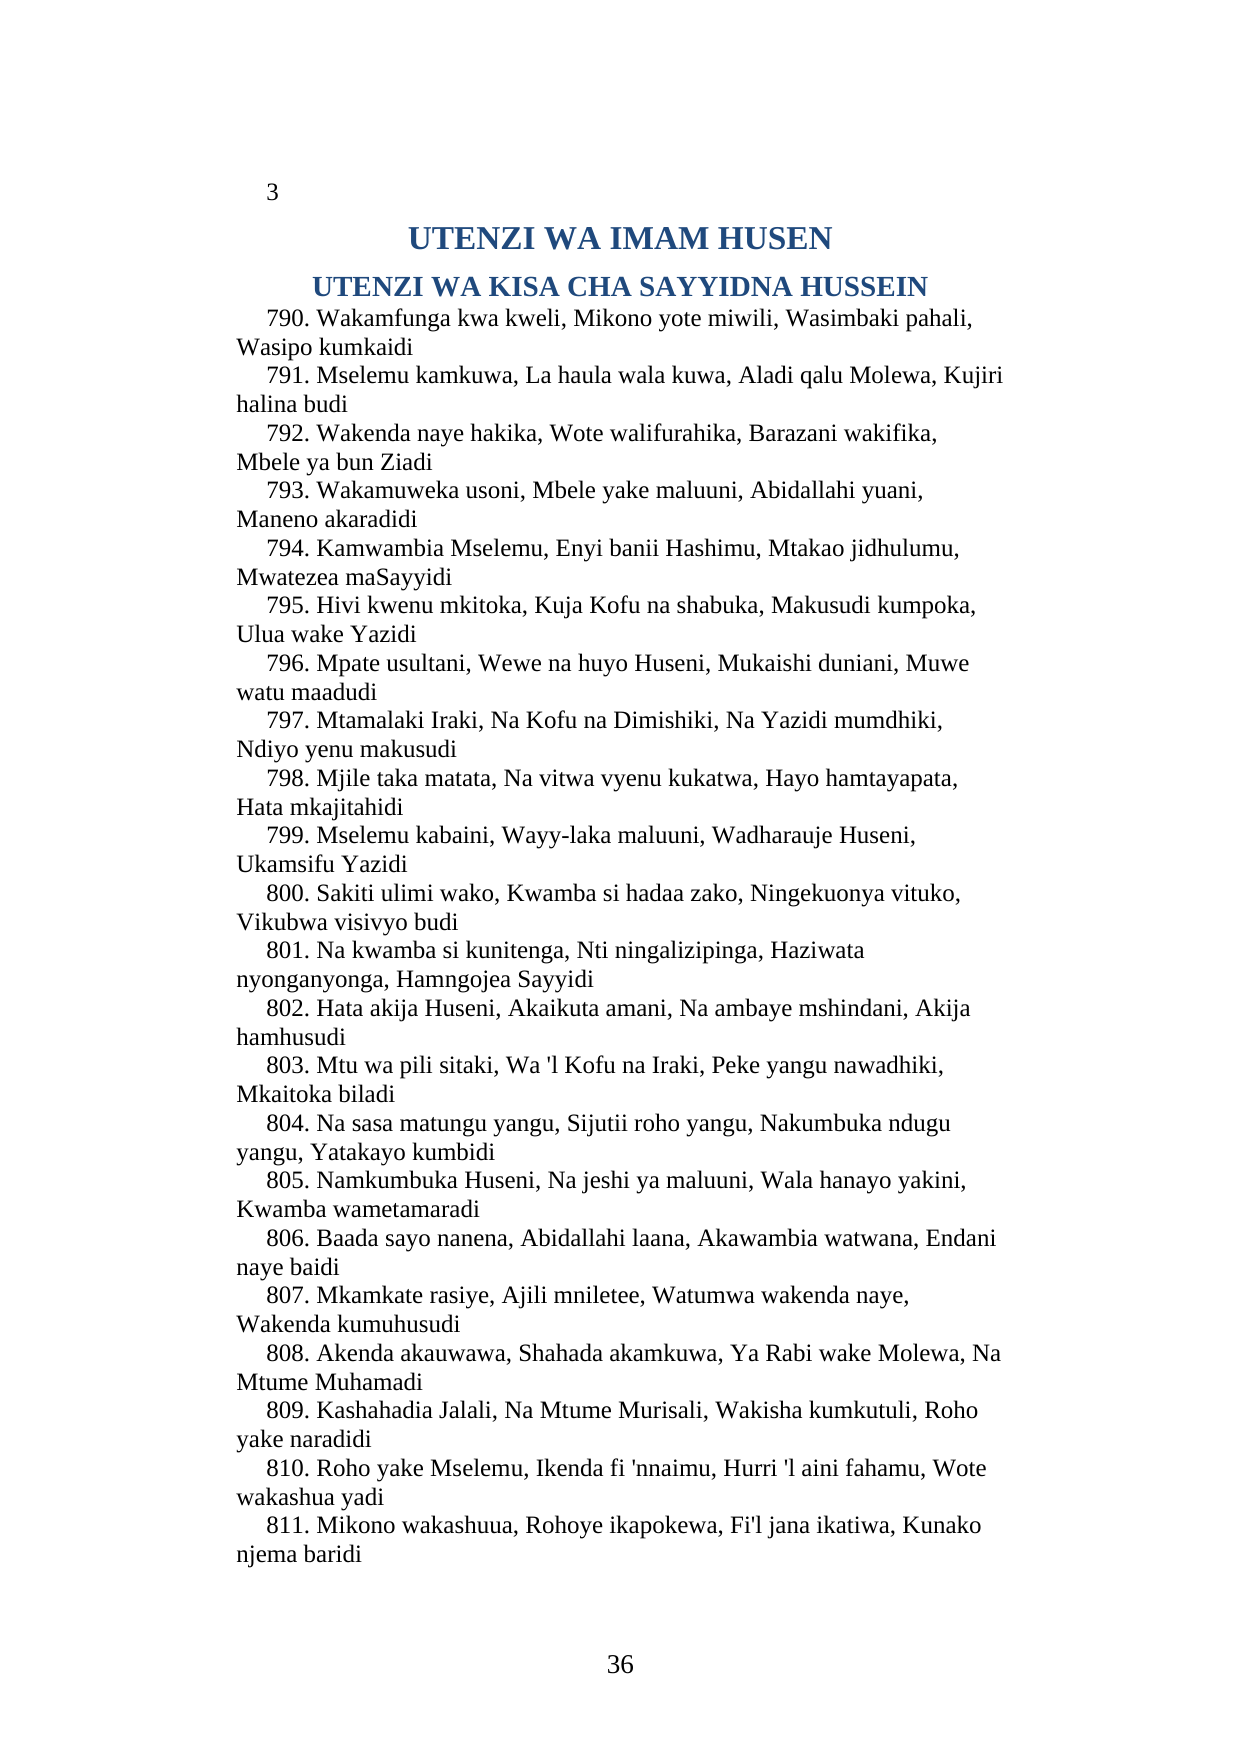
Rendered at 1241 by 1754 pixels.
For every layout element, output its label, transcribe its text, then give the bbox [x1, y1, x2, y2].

text 808. Akenda akauwawa, Shahada akamkuwa, Ya Rabi wake Molewa, Na Mtume Muhamadi [236, 1338, 1004, 1395]
text 794. Kamwambia Mselemu, Enyi banii Hashimu, Mtakao jidhulumu, Mwatezea maSayyidi [236, 533, 1004, 590]
text 811. Mikono wakashuua, Rohoye ikapokewa, Fi'l jana ikatiwa, Kunako njema baridi [236, 1510, 1004, 1568]
text 793. Wakamuweka usoni, Mbele yake maluuni, Abidallahi yuani, Maneno akaradidi [236, 475, 1004, 533]
text 807. Mkamkate rasiye, Ajili mniletee, Watumwa wakenda naye, Wakenda kumuhusudi [236, 1280, 1004, 1338]
subtitle UTENZI WA KISA CHA SAYYIDNA HUSSEIN [236, 269, 1004, 303]
text 795. Hivi kwenu mkitoka, Kuja Kofu na shabuka, Makusudi kumpoka, Ulua wake Yazidi [236, 590, 1004, 648]
text 804. Na sasa matungu yangu, Sijutii roho yangu, Nakumbuka ndugu yangu, Yatakayo kumbidi [236, 1108, 1004, 1165]
text 3 [236, 177, 1004, 206]
text 809. Kashahadia Jalali, Na Mtume Murisali, Wakisha kumkutuli, Roho yake naradidi [236, 1395, 1004, 1453]
text 790. Wakamfunga kwa kweli, Mikono yote miwili, Wasimbaki pahali, Wasipo kumkaidi [236, 303, 1004, 360]
text 797. Mtamalaki Iraki, Na Kofu na Dimishiki, Na Yazidi mumdhiki, Ndiyo yenu makusudi [236, 705, 1004, 763]
text 796. Mpate usultani, Wewe na huyo Huseni, Mukaishi duniani, Muwe watu maadudi [236, 648, 1004, 705]
text 791. Mselemu kamkuwa, La haula wala kuwa, Aladi qalu Molewa, Kujiri halina budi [236, 360, 1004, 418]
text 805. Namkumbuka Huseni, Na jeshi ya maluuni, Wala hanayo yakini, Kwamba wametamaradi [236, 1165, 1004, 1223]
text 792. Wakenda naye hakika, Wote walifurahika, Barazani wakifika, Mbele ya bun Ziadi [236, 418, 1004, 475]
text 806. Baada sayo nanena, Abidallahi laana, Akawambia watwana, Endani naye baidi [236, 1223, 1004, 1280]
text 801. Na kwamba si kunitenga, Nti ningalizipinga, Haziwata nyonganyonga, Hamngojea Sayyidi [236, 935, 1004, 993]
text 810. Roho yake Mselemu, Ikenda fi 'nnaimu, Hurri 'l aini fahamu, Wote wakashua yadi [236, 1453, 1004, 1510]
text 803. Mtu wa pili sitaki, Wa 'l Kofu na Iraki, Peke yangu nawadhiki, Mkaitoka biladi [236, 1050, 1004, 1108]
text 799. Mselemu kabaini, Wayy-laka maluuni, Wadharauje Huseni, Ukamsifu Yazidi [236, 820, 1004, 878]
text 800. Sakiti ulimi wako, Kwamba si hadaa zako, Ningekuonya vituko, Vikubwa visivyo budi [236, 878, 1004, 935]
text 802. Hata akija Huseni, Akaikuta amani, Na ambaye mshindani, Akija hamhusudi [236, 993, 1004, 1050]
subtitle UTENZI WA IMAM HUSEN [236, 218, 1004, 257]
text 798. Mjile taka matata, Na vitwa vyenu kukatwa, Hayo hamtayapata, Hata mkajitahidi [236, 763, 1004, 820]
